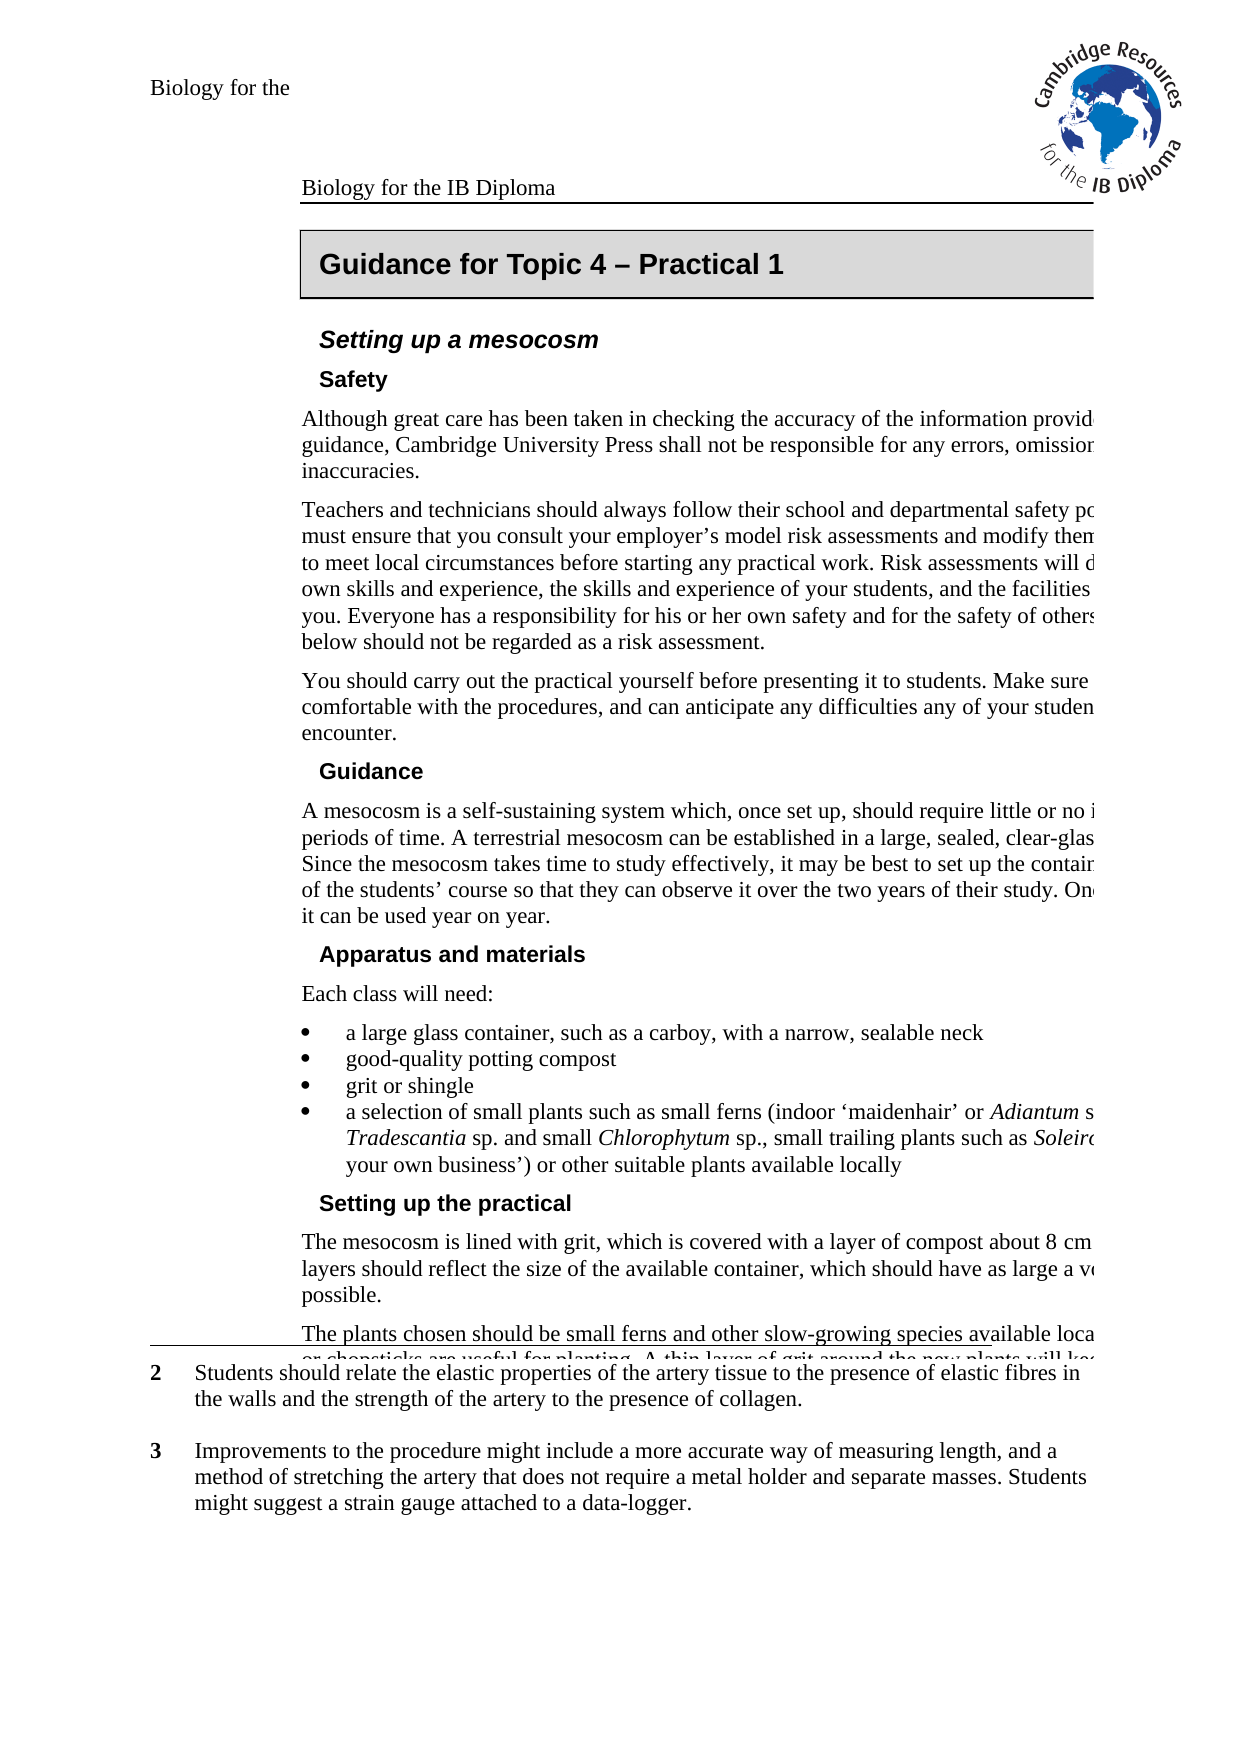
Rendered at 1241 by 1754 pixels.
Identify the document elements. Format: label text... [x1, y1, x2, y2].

text 2 Students should relate the elastic properties of the artery tissue to the presence of elastic fibres in the walls and the strength of the artery to the presence of collagen. [150, 1359, 1090, 1412]
picture [1034, 41, 1182, 194]
text 3 Improvements to the procedure might include a more accurate way of measuring length, and a method of stretching the artery that does not require a metal holder and separate masses. Students might suggest a strain gauge attached to a data-logger. [150, 1437, 1090, 1516]
